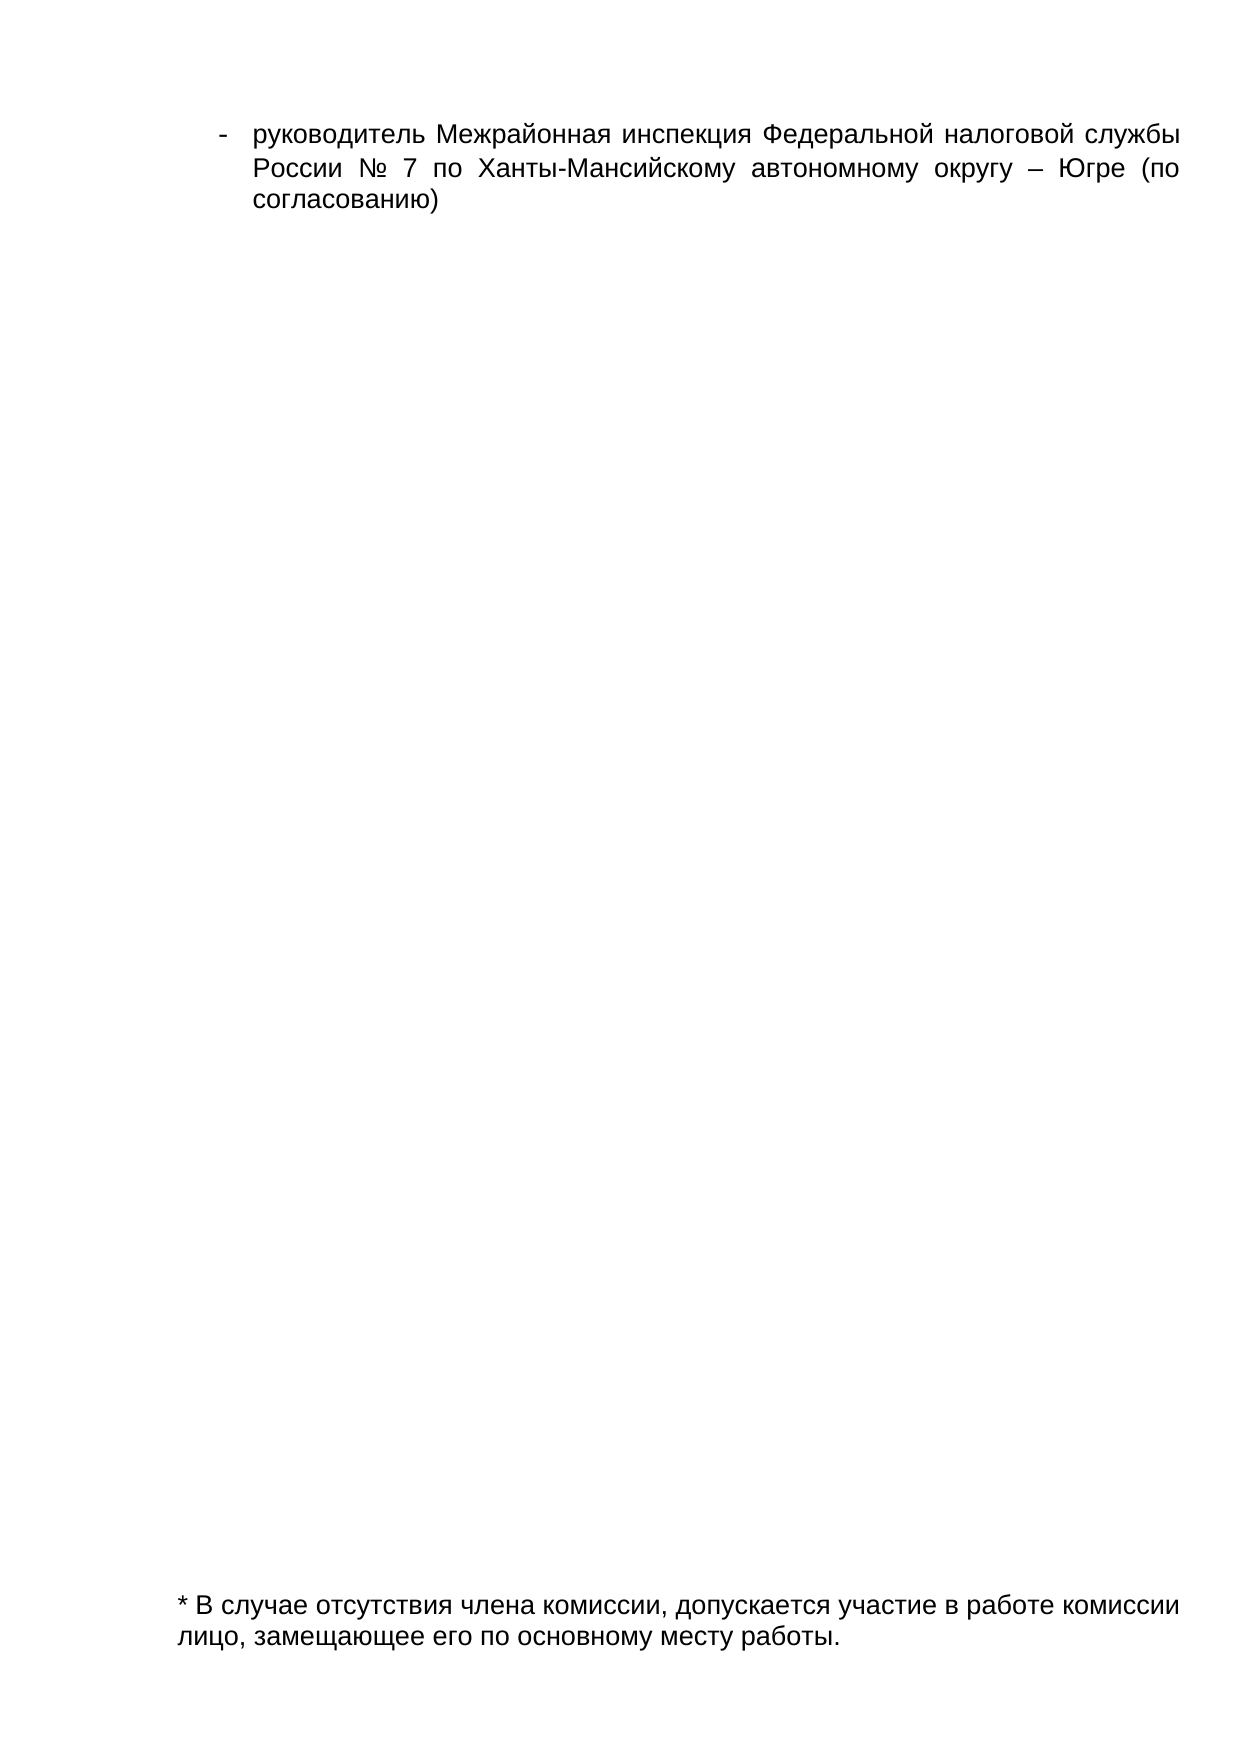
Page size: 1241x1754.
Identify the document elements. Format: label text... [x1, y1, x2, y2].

list руководитель Межрайонная инспекция Федеральной налоговой службы России № 7 по Ханты-Мансийскому автономному округу – Югре (по согласованию) [215, 118, 1181, 214]
text * В случае отсутствия члена комиссии, допускается участие в работе комиссии лицо, замещающее его по основному месту работы. [177, 1589, 1181, 1652]
